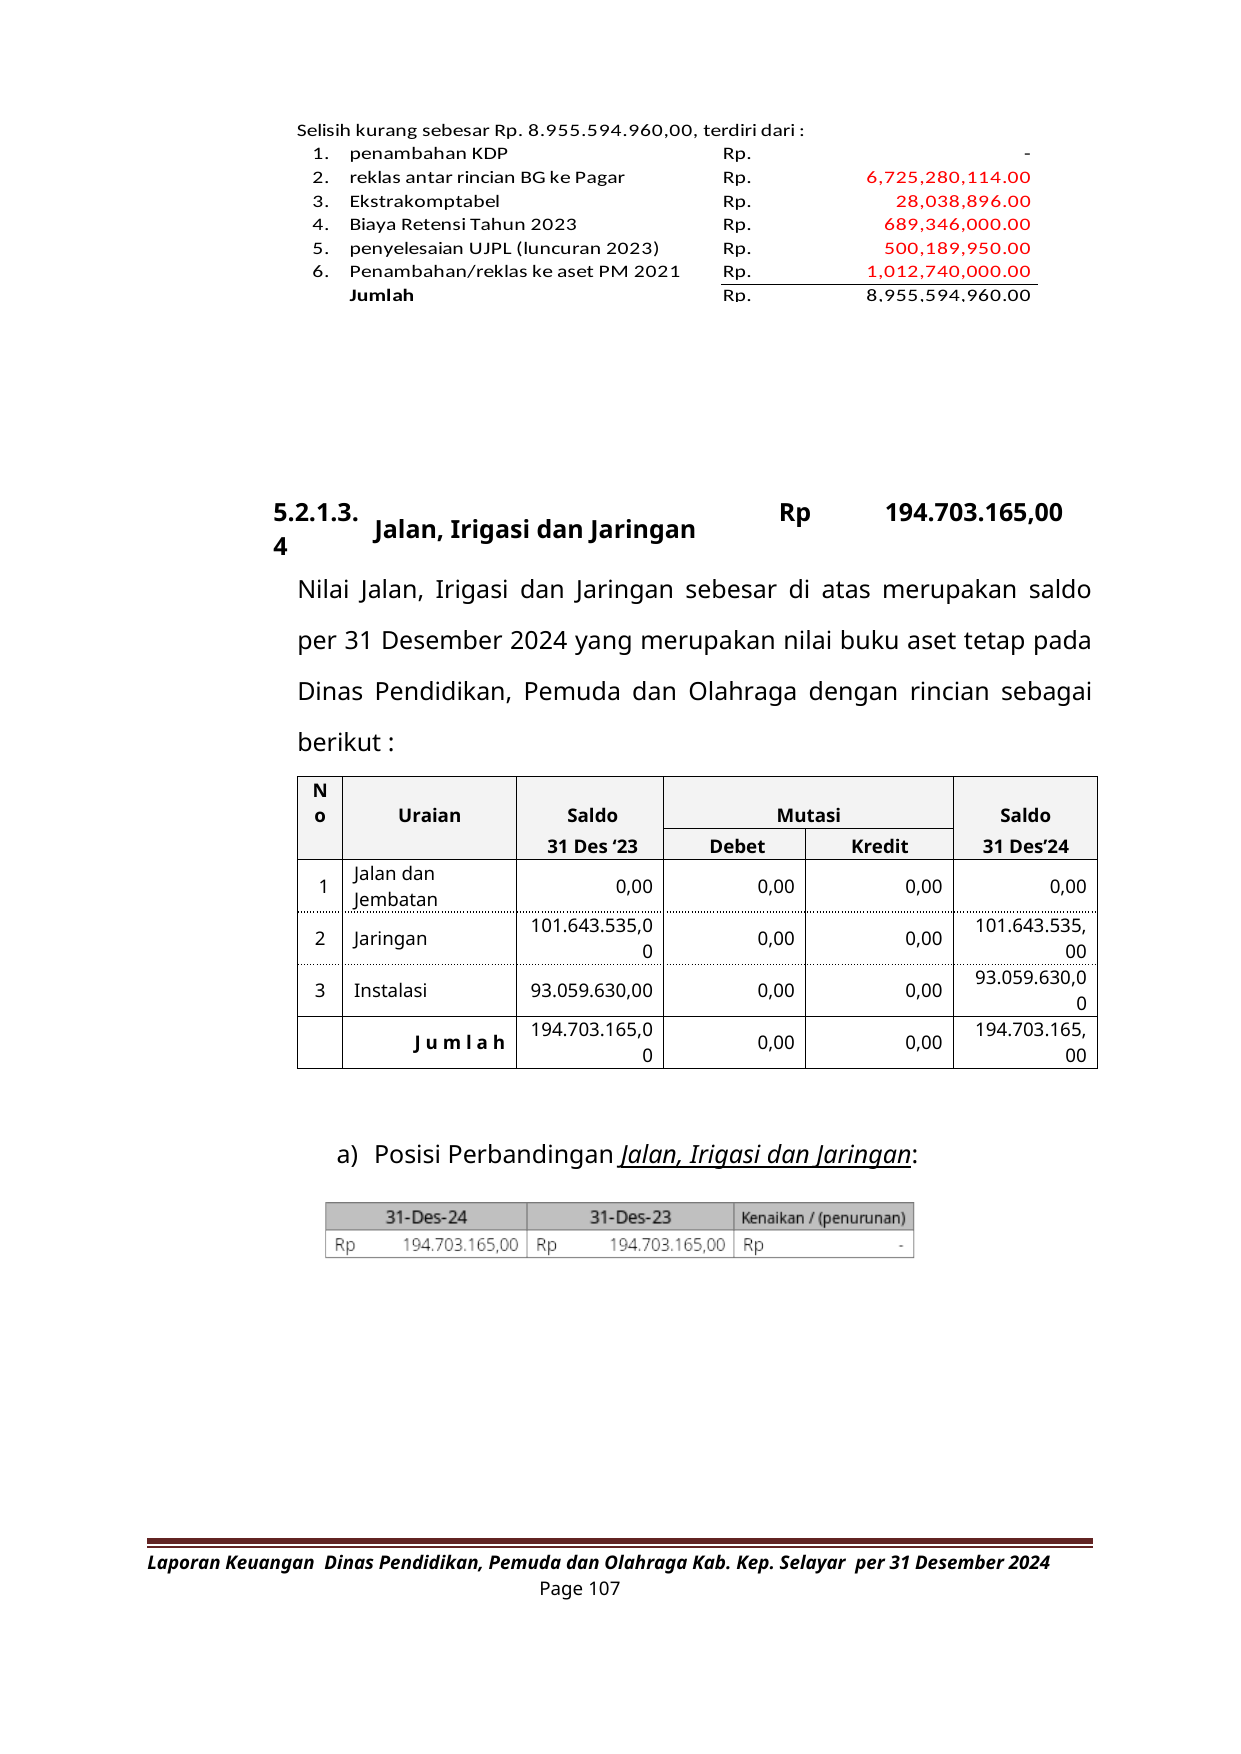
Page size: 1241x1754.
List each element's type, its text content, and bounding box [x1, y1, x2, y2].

table_cell 101.643.535,00 [954, 911, 1097, 963]
table_cell 31 Des’24 [954, 828, 1097, 859]
table_cell [298, 1017, 342, 1068]
table_cell 101.643.535,00 [517, 911, 663, 963]
table_header Uraian [343, 777, 516, 828]
table_cell 93.059.630,00 [517, 964, 663, 1016]
table_header 194.703.165,00 [824, 495, 1074, 563]
table_cell J u m l a h [343, 1017, 516, 1068]
table_cell 0,00 [664, 964, 805, 1016]
table_cell 0,00 [806, 964, 953, 1016]
table_cell Instalasi [343, 964, 516, 1016]
table_cell 3 [298, 964, 342, 1016]
table_cell 0,00 [806, 860, 953, 911]
table_header No [298, 777, 342, 828]
table_cell 2 [298, 911, 342, 963]
table_cell 194.703.165,00 [517, 1017, 663, 1068]
list Posisi Perbandingan Jalan, Irigasi dan Jaringan: [161, 1137, 1093, 1171]
text Nilai Jalan, Irigasi dan Jaringan sebesar di atas merupakan saldo per 31 Desember 2024 yang merupakan nilai buku aset tetap pada Dinas Pendidikan, Pemuda dan Olahraga dengan rincian sebagai berikut : [297, 572, 1093, 759]
table_cell [298, 828, 342, 859]
table_cell 194.703.165,00 [954, 1017, 1097, 1068]
table_cell 31 Des ‘23 [517, 828, 663, 859]
table_header Jalan, Irigasi dan Jaringan [374, 495, 767, 563]
table_cell Debet [664, 829, 805, 859]
table_cell 0,00 [954, 860, 1097, 911]
table_cell 0,00 [806, 911, 953, 963]
table_header Rp [768, 495, 824, 563]
table_header Saldo [517, 777, 663, 828]
table_cell Jalan dan Jembatan [343, 860, 516, 911]
table_cell 0,00 [806, 1017, 953, 1068]
table_header 5.2.1.3.4 [274, 495, 374, 563]
table_cell 93.059.630,00 [954, 964, 1097, 1016]
table_cell Jaringan [343, 911, 516, 963]
table_cell 1 [298, 860, 342, 911]
table_cell 0,00 [664, 860, 805, 911]
table_cell 0,00 [664, 911, 805, 963]
table_header Saldo [954, 777, 1097, 828]
table_cell [343, 828, 516, 859]
table_cell Kredit [806, 829, 953, 859]
table_cell 0,00 [517, 860, 663, 911]
table_cell 0,00 [664, 1017, 805, 1068]
table_header Mutasi [664, 777, 953, 828]
